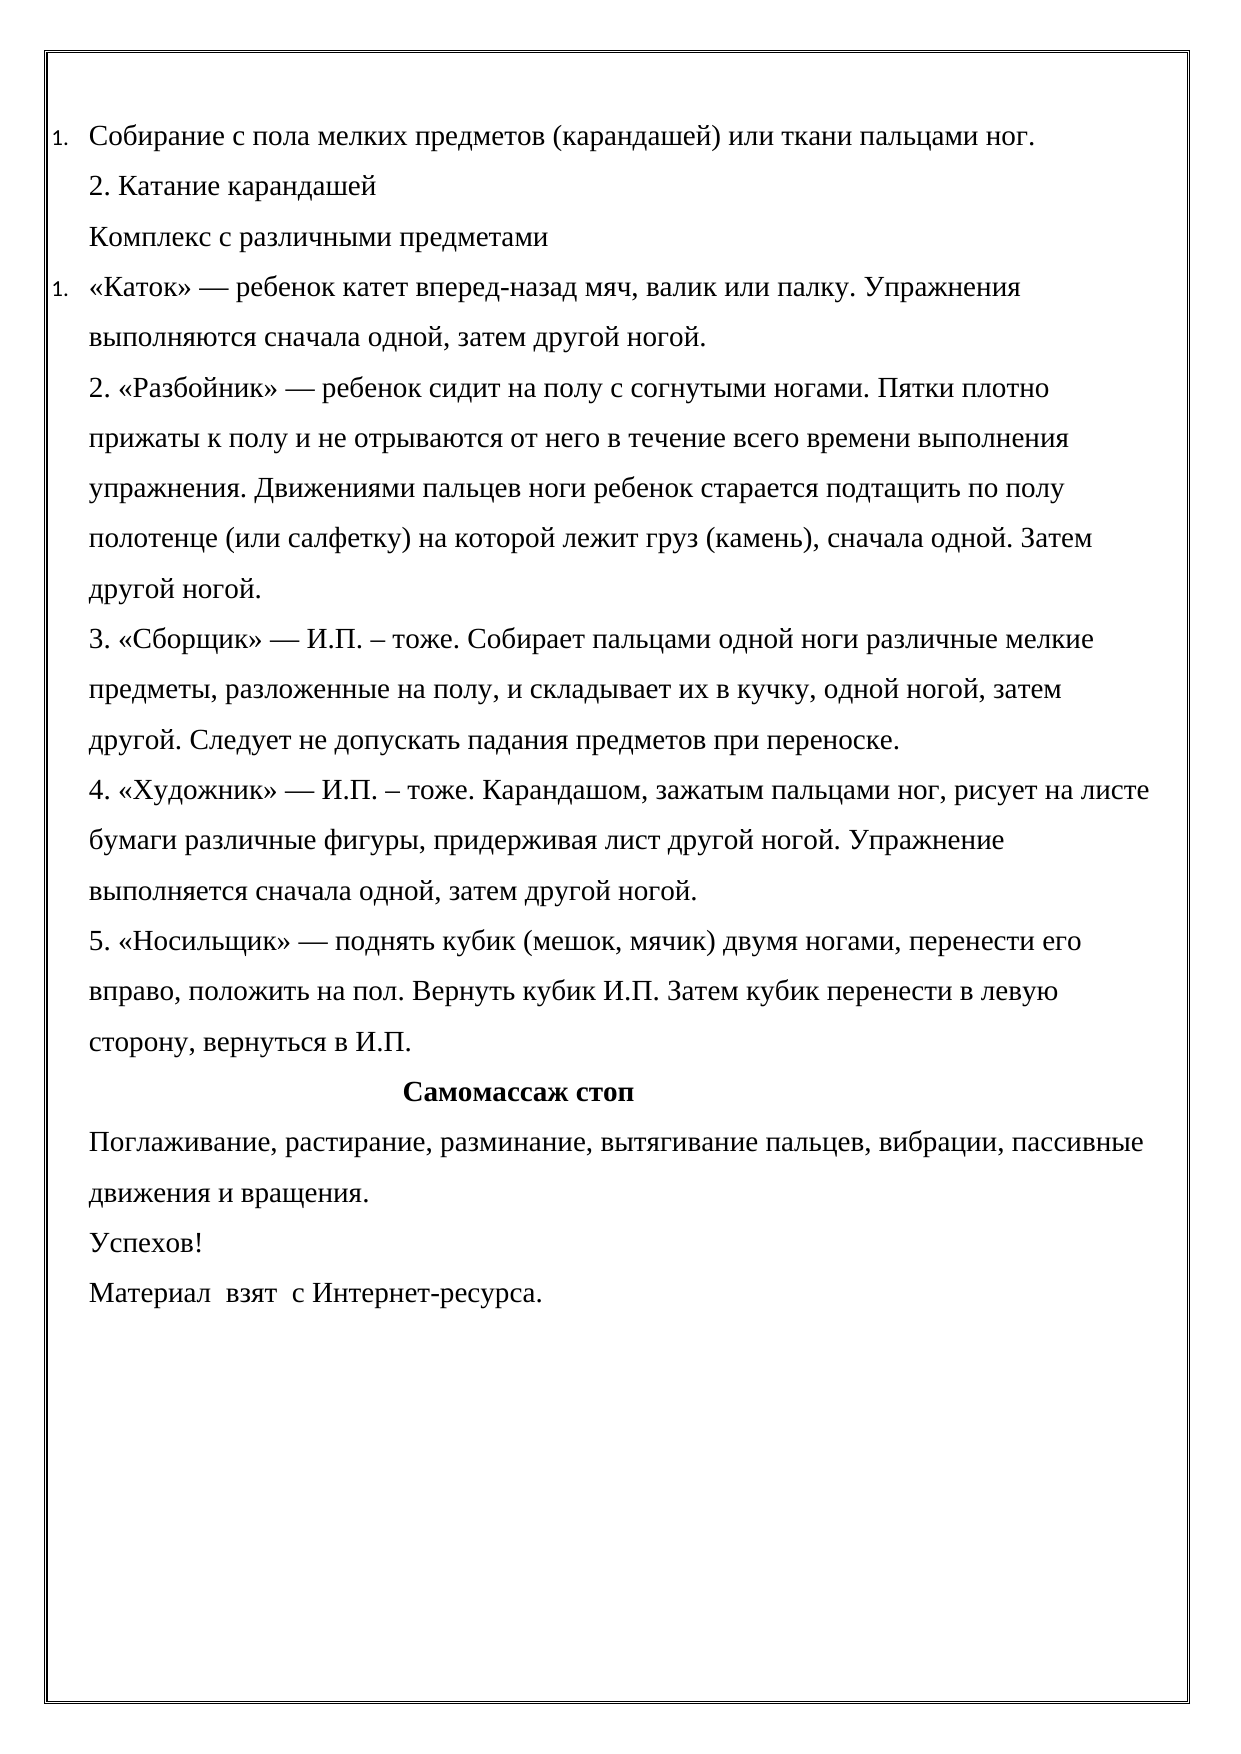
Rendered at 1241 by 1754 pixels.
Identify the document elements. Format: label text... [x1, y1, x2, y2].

list «Каток» — ребенок катет вперед-назад мяч, валик или палку. Упражнения выполняются сначала одной, затем другой ногой. 2. «Разбойник» — ребенок сидит на полу с согнутыми ногами. Пятки плотно прижаты к полу и не отрываются от него в течение всего времени выполнения упражнения. Движениями пальцев ноги ребенок старается подтащить по полу полотенце (или салфетку) на которой лежит груз (камень), сначала одной. Затем другой ногой. 3. «Сборщик» — И.П. – тоже. Собирает пальцами одной ноги различные мелкие предметы, разложенные на полу, и складывает их в кучку, одной ногой, затем другой. Следует не допускать падания предметов при переноске. 4. «Художник» — И.П. – тоже. Карандашом, зажатым пальцами ног, рисует на листе бумаги различные фигуры, придерживая лист другой ногой. Упражнение выполняется сначала одной, затем другой ногой. 5. «Носильщик» — поднять кубик (мешок, мячик) двумя ногами, перенести его вправо, положить на пол. Вернуть кубик И.П. Затем кубик перенести в левую сторону, вернуться в И.П. [51, 269, 1152, 1057]
text Успехов! [89, 1225, 1152, 1258]
list Собирание с пола мелких предметов (карандашей) или ткани пальцами ног. 2. Катание карандашей [51, 118, 1152, 202]
text Самомассаж стоп [89, 1074, 1152, 1108]
text Поглаживание, растирание, разминание, вытягивание пальцев, вибрации, пассивные движения и вращения. [89, 1124, 1152, 1208]
text Материал взят с Интернет-ресурса. [89, 1275, 1152, 1309]
text Комплекс с различными предметами [89, 219, 1152, 252]
